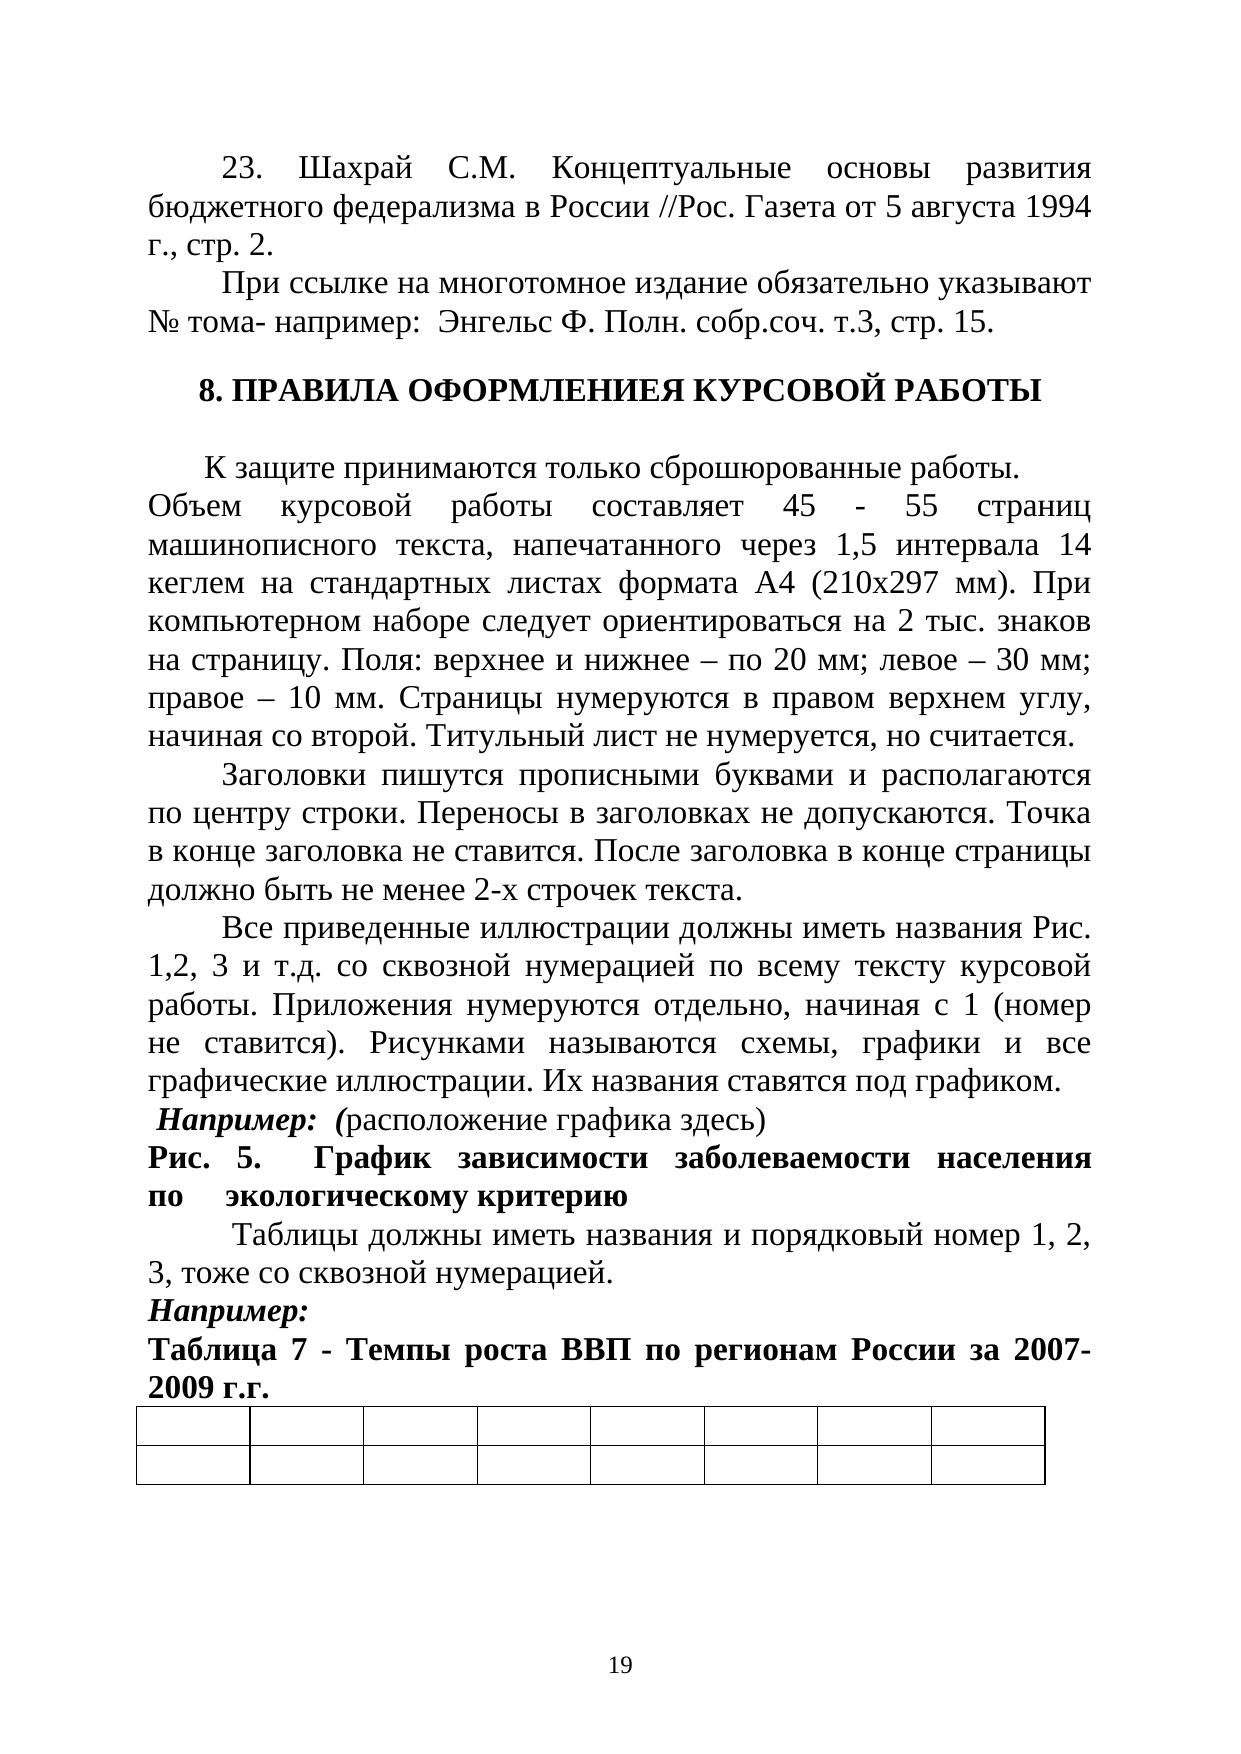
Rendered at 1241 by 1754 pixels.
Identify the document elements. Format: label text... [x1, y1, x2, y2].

table_cell [364, 1446, 477, 1484]
table_cell [251, 1446, 363, 1484]
table_cell [478, 1446, 590, 1484]
table_cell [591, 1446, 704, 1484]
table_header [478, 1407, 590, 1445]
table_header [932, 1407, 1044, 1445]
table_header [818, 1407, 931, 1445]
subtitle К защите принимаются только сброшюрованные работы. [148, 447, 1092, 486]
subtitle Таблицы должны иметь названия и порядковый номер 1, 2, 3, тоже со сквозной нумерацией. [148, 1214, 1092, 1291]
table_header [364, 1407, 477, 1445]
table_header [251, 1407, 363, 1445]
subtitle 23. Шахрай С.М. Концептуальные основы развития бюджетного федерализма в России //Рос. Газета от 5 августа ., стр. 2. [148, 148, 1092, 263]
table_cell [705, 1446, 817, 1484]
subtitle Например: (расположение графика здесь) [148, 1099, 1092, 1137]
subtitle 8. ПРАВИЛА ОФОРМЛЕНИЕЯ КУРСОВОЙ РАБОТЫ [148, 371, 1092, 409]
table_header [137, 1407, 249, 1445]
subtitle Объем курсовой работы составляет 45 - 55 страниц машинописного текста, напечатанного через 1,5 интервала 14 кеглем на стандартных листах формата А4 (210х297 мм). При компьютерном наборе следует ориентироваться на 2 тыс. знаков на страницу. Поля: верхнее и нижнее – по ; левое – ; правое – . Страницы нумеруются в правом верхнем углу, начиная со второй. Титульный лист не нумеруется, но считается. [148, 486, 1092, 754]
subtitle Таблица 7 - Темпы роста ВВП по регионам России за 2007-.г. [148, 1329, 1092, 1406]
subtitle Все приведенные иллюстрации должны иметь названия Рис. 1,2, 3 и т.д. со сквозной нумерацией по всему тексту курсовой работы. Приложения нумеруются отдельно, начиная с 1 (номер не ставится). Рисунками называются схемы, графики и все графические иллюстрации. Их названия ставятся под графиком. [148, 907, 1092, 1099]
subtitle Заголовки пишутся прописными буквами и располагаются по центру строки. Переносы в заголовках не допускаются. Точка в конце заголовка не ставится. После заголовка в конце страницы должно быть не менее 2-х строчек текста. [148, 754, 1092, 907]
table_cell [818, 1446, 931, 1484]
table_cell [932, 1446, 1044, 1484]
subtitle При ссылке на многотомное издание обязательно указывают № тома- например: Энгельс Ф. Полн. собр.соч. т.3, стр. 15. [148, 263, 1092, 339]
table_header [591, 1407, 704, 1445]
subtitle Рис. 5. График зависимости заболеваемости населения по экологическому критерию [148, 1137, 1092, 1214]
table_cell [137, 1446, 249, 1484]
table_header [705, 1407, 817, 1445]
subtitle Например: [148, 1291, 1092, 1329]
